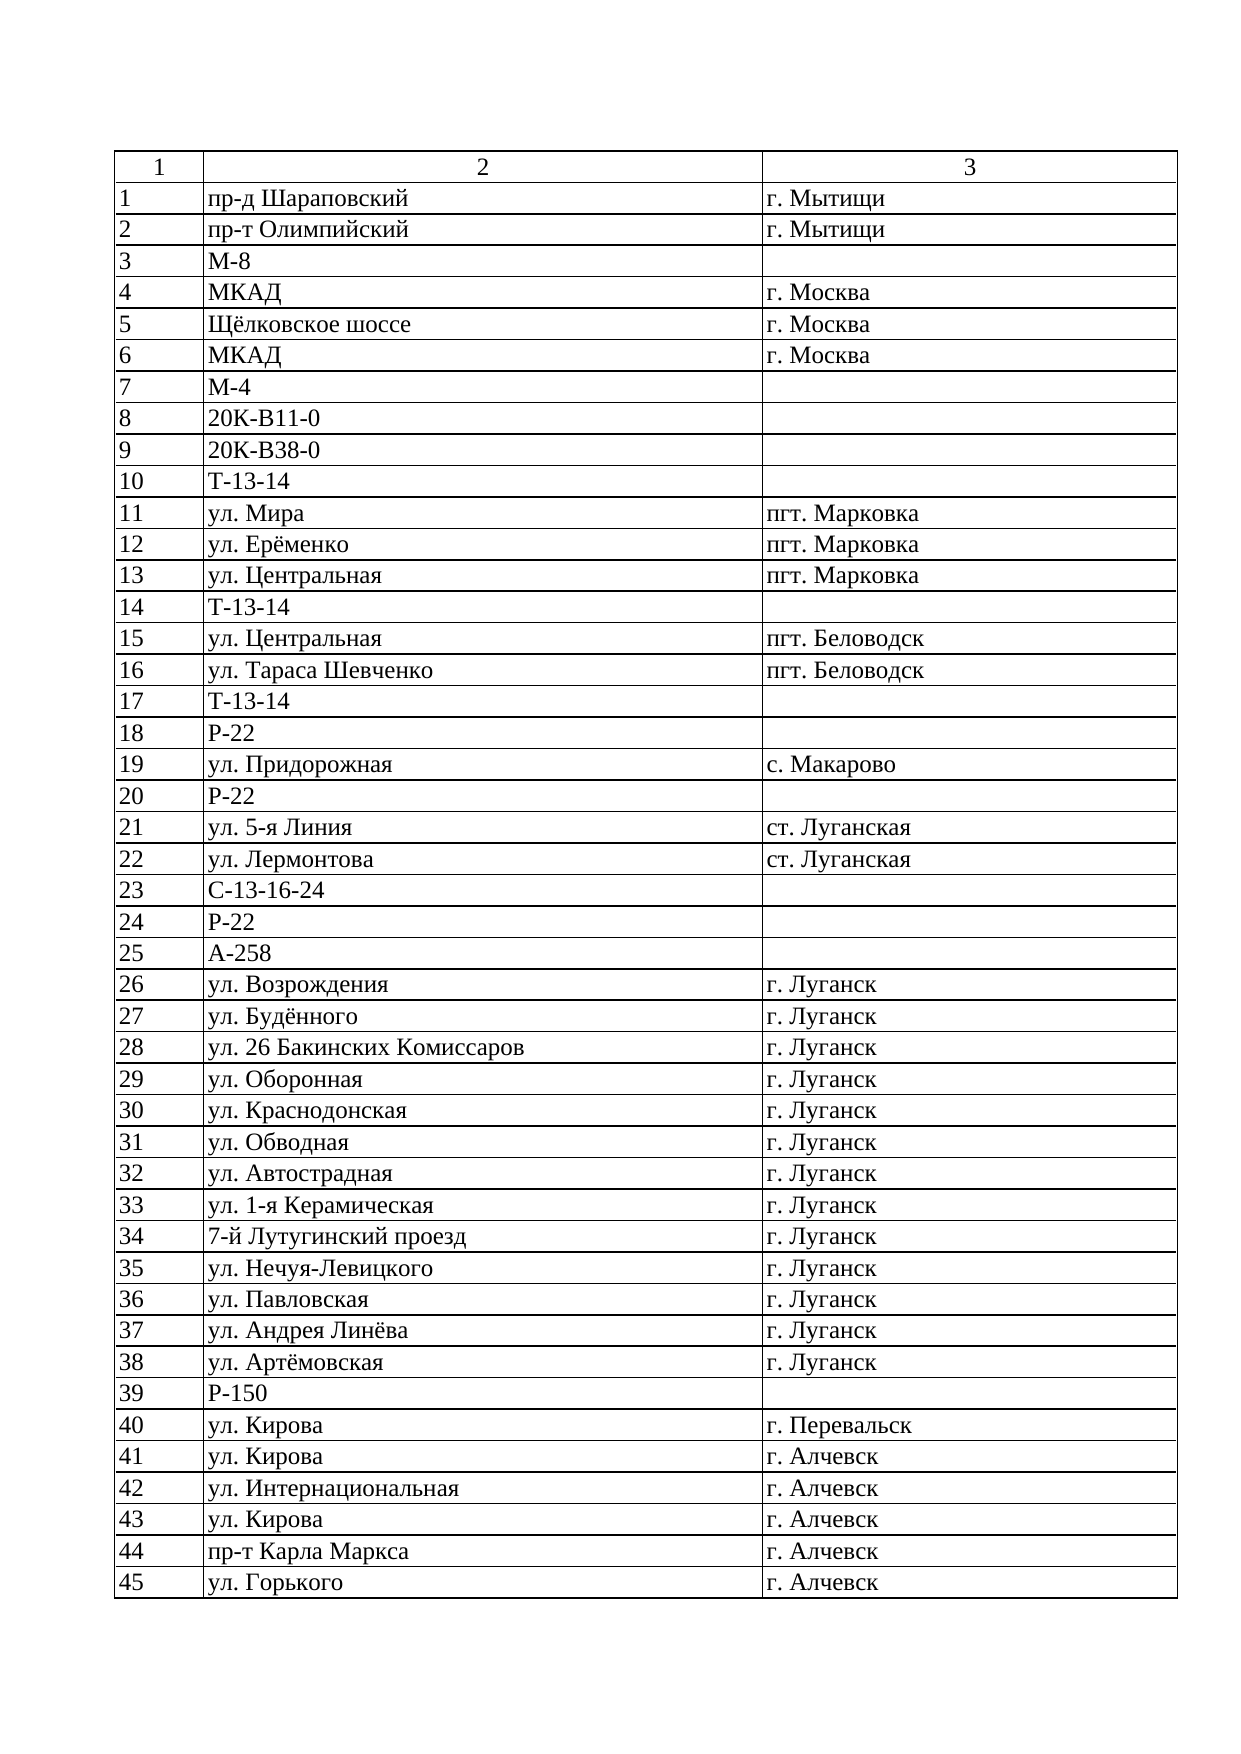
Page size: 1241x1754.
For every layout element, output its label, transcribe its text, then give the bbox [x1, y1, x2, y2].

table_cell 38 [115, 1346, 203, 1377]
table_cell 30 [115, 1095, 203, 1125]
table_cell г. Алчевск [763, 1503, 1177, 1534]
table_cell ул. Придорожная [204, 749, 762, 779]
table_cell ул. Оборонная [204, 1064, 762, 1094]
table_cell Т-13-14 [204, 466, 762, 496]
table_cell Т-13-14 [204, 686, 762, 716]
table_cell 25 [115, 938, 203, 968]
table_cell пгт. Беловодск [763, 653, 1177, 685]
table_cell г. Луганск [763, 1251, 1177, 1282]
table_cell 26 [115, 969, 203, 999]
table_cell г. Алчевск [763, 1471, 1177, 1503]
table_cell ул. Тараса Шевченко [204, 655, 762, 685]
table_cell ул. Горького [204, 1567, 762, 1597]
table_cell с. Макарово [763, 748, 1177, 779]
table_cell 2 [204, 152, 762, 181]
table_cell 16 [115, 654, 203, 685]
table_cell 7-й Лутугинский проезд [204, 1221, 762, 1251]
table_cell 40 [115, 1409, 203, 1440]
table_cell ул. Интернациональная [204, 1473, 762, 1503]
table_cell 7 [115, 371, 203, 402]
table_cell 3 [763, 152, 1177, 181]
table_cell М-4 [204, 372, 762, 402]
table_cell [763, 370, 1177, 402]
table_cell 24 [115, 906, 203, 936]
table_cell Р-22 [204, 718, 762, 748]
table_cell [763, 936, 1177, 968]
table_cell ст. Луганская [763, 811, 1177, 842]
table_cell 29 [115, 1063, 203, 1094]
table_cell пгт. Марковка [763, 496, 1177, 527]
table_cell г. Алчевск [763, 1440, 1177, 1471]
table_cell г. Москва [763, 307, 1177, 339]
table_cell ул. Мира [204, 498, 762, 527]
table_cell [763, 905, 1177, 936]
table_cell пр-т Олимпийский [204, 215, 762, 244]
table_cell 14 [115, 591, 203, 622]
table_cell г. Луганск [763, 1031, 1177, 1062]
table_cell 1 [115, 152, 203, 181]
table_cell г. Луганск [763, 968, 1177, 999]
table_cell 35 [115, 1252, 203, 1282]
table_cell ул. Автострадная [204, 1158, 762, 1188]
table_cell 18 [115, 717, 203, 748]
table_cell 22 [115, 843, 203, 873]
table_cell 12 [115, 529, 203, 559]
table_cell 15 [115, 623, 203, 653]
table_cell Р-150 [204, 1378, 762, 1408]
table_cell ул. Кирова [204, 1441, 762, 1471]
table_cell г. Перевальск [763, 1408, 1177, 1440]
table_cell пгт. Марковка [763, 528, 1177, 559]
table_cell г. Алчевск [763, 1534, 1177, 1566]
table_cell г. Луганск [763, 1314, 1177, 1345]
table_cell г. Луганск [763, 1345, 1177, 1377]
table_cell 3 [115, 245, 203, 276]
table_cell МКАД [204, 277, 762, 307]
table_cell ул. Андрея Линёва [204, 1316, 762, 1345]
table_cell 44 [115, 1535, 203, 1566]
table_cell 27 [115, 1000, 203, 1031]
table_cell ул. Кирова [204, 1504, 762, 1534]
table_cell 20К-В38-0 [204, 435, 762, 464]
table_cell г. Луганск [763, 1094, 1177, 1125]
table_cell 42 [115, 1472, 203, 1503]
table_cell 1 [115, 183, 203, 213]
table_cell 17 [115, 686, 203, 716]
table_cell [763, 590, 1177, 622]
table_cell Р-22 [204, 781, 762, 811]
table_cell 34 [115, 1221, 203, 1251]
table_cell С-13-16-24 [204, 875, 762, 905]
table_cell 11 [115, 497, 203, 527]
table_cell ул. Обводная [204, 1127, 762, 1157]
table_cell ул. Центральная [204, 561, 762, 590]
table_cell г. Мытищи [763, 213, 1177, 244]
table_cell [763, 779, 1177, 811]
table_cell 31 [115, 1126, 203, 1157]
table_cell 45 [115, 1567, 203, 1597]
table_cell 32 [115, 1158, 203, 1188]
table_cell 36 [115, 1284, 203, 1314]
table_cell 20 [115, 780, 203, 811]
table_cell 39 [115, 1378, 203, 1408]
table_cell ст. Луганская [763, 842, 1177, 873]
table_cell [763, 244, 1177, 276]
table_cell ул. 26 Бакинских Комиссаров [204, 1032, 762, 1062]
table_cell Р-22 [204, 907, 762, 936]
table_cell ул. Павловская [204, 1284, 762, 1314]
table_cell г. Луганск [763, 1283, 1177, 1314]
table_cell Т-13-14 [204, 592, 762, 622]
table_cell 41 [115, 1441, 203, 1471]
table_cell пр-т Карла Маркса [204, 1536, 762, 1566]
table_cell г. Луганск [763, 1125, 1177, 1157]
table_cell 2 [115, 214, 203, 244]
table_cell 9 [115, 434, 203, 464]
table_cell 13 [115, 560, 203, 590]
table_cell 8 [115, 403, 203, 433]
table_cell ул. 5-я Линия [204, 812, 762, 842]
table_cell г. Мытищи [763, 181, 1177, 213]
table_cell [763, 465, 1177, 496]
table_cell [763, 874, 1177, 905]
table_cell ул. Нечуя-Левицкого [204, 1253, 762, 1282]
table_cell ул. 1-я Керамическая [204, 1190, 762, 1219]
table_cell г. Луганск [763, 1220, 1177, 1251]
table_cell А-258 [204, 938, 762, 968]
table_cell г. Москва [763, 339, 1177, 370]
table_cell ул. Центральная [204, 623, 762, 653]
table_cell г. Луганск [763, 1062, 1177, 1094]
table_cell [763, 685, 1177, 716]
table_cell г. Луганск [763, 1188, 1177, 1219]
table_cell 33 [115, 1189, 203, 1219]
table_cell [763, 402, 1177, 433]
table_cell 5 [115, 308, 203, 339]
table_cell ул. Лермонтова [204, 844, 762, 873]
table_cell г. Луганск [763, 999, 1177, 1031]
table_cell пр-д Шараповский [204, 183, 762, 213]
table_cell г. Алчевск [763, 1566, 1177, 1597]
table_cell ул. Ерёменко [204, 529, 762, 559]
table_cell ул. Артёмовская [204, 1347, 762, 1377]
table_cell 4 [115, 277, 203, 307]
table_cell 21 [115, 812, 203, 842]
table_cell 43 [115, 1504, 203, 1534]
table_cell [763, 1377, 1177, 1408]
table_cell ул. Возрождения [204, 970, 762, 999]
table_cell г. Луганск [763, 1157, 1177, 1188]
table_cell МКАД [204, 340, 762, 370]
table_cell 37 [115, 1315, 203, 1345]
table_cell 19 [115, 749, 203, 779]
table_cell [763, 433, 1177, 464]
table_cell М-8 [204, 246, 762, 276]
table_cell 20К-В11-0 [204, 403, 762, 433]
table_cell ул. Будённого [204, 1001, 762, 1031]
table_cell ул. Кирова [204, 1410, 762, 1440]
table_cell 10 [115, 466, 203, 496]
table_cell Щёлковское шоссе [204, 309, 762, 339]
table_cell [763, 716, 1177, 748]
table_cell ул. Краснодонская [204, 1095, 762, 1125]
table_cell г. Москва [763, 276, 1177, 307]
table_cell 28 [115, 1032, 203, 1062]
table_cell 6 [115, 340, 203, 370]
table_cell пгт. Марковка [763, 559, 1177, 590]
table_cell 23 [115, 875, 203, 905]
table_cell пгт. Беловодск [763, 622, 1177, 653]
